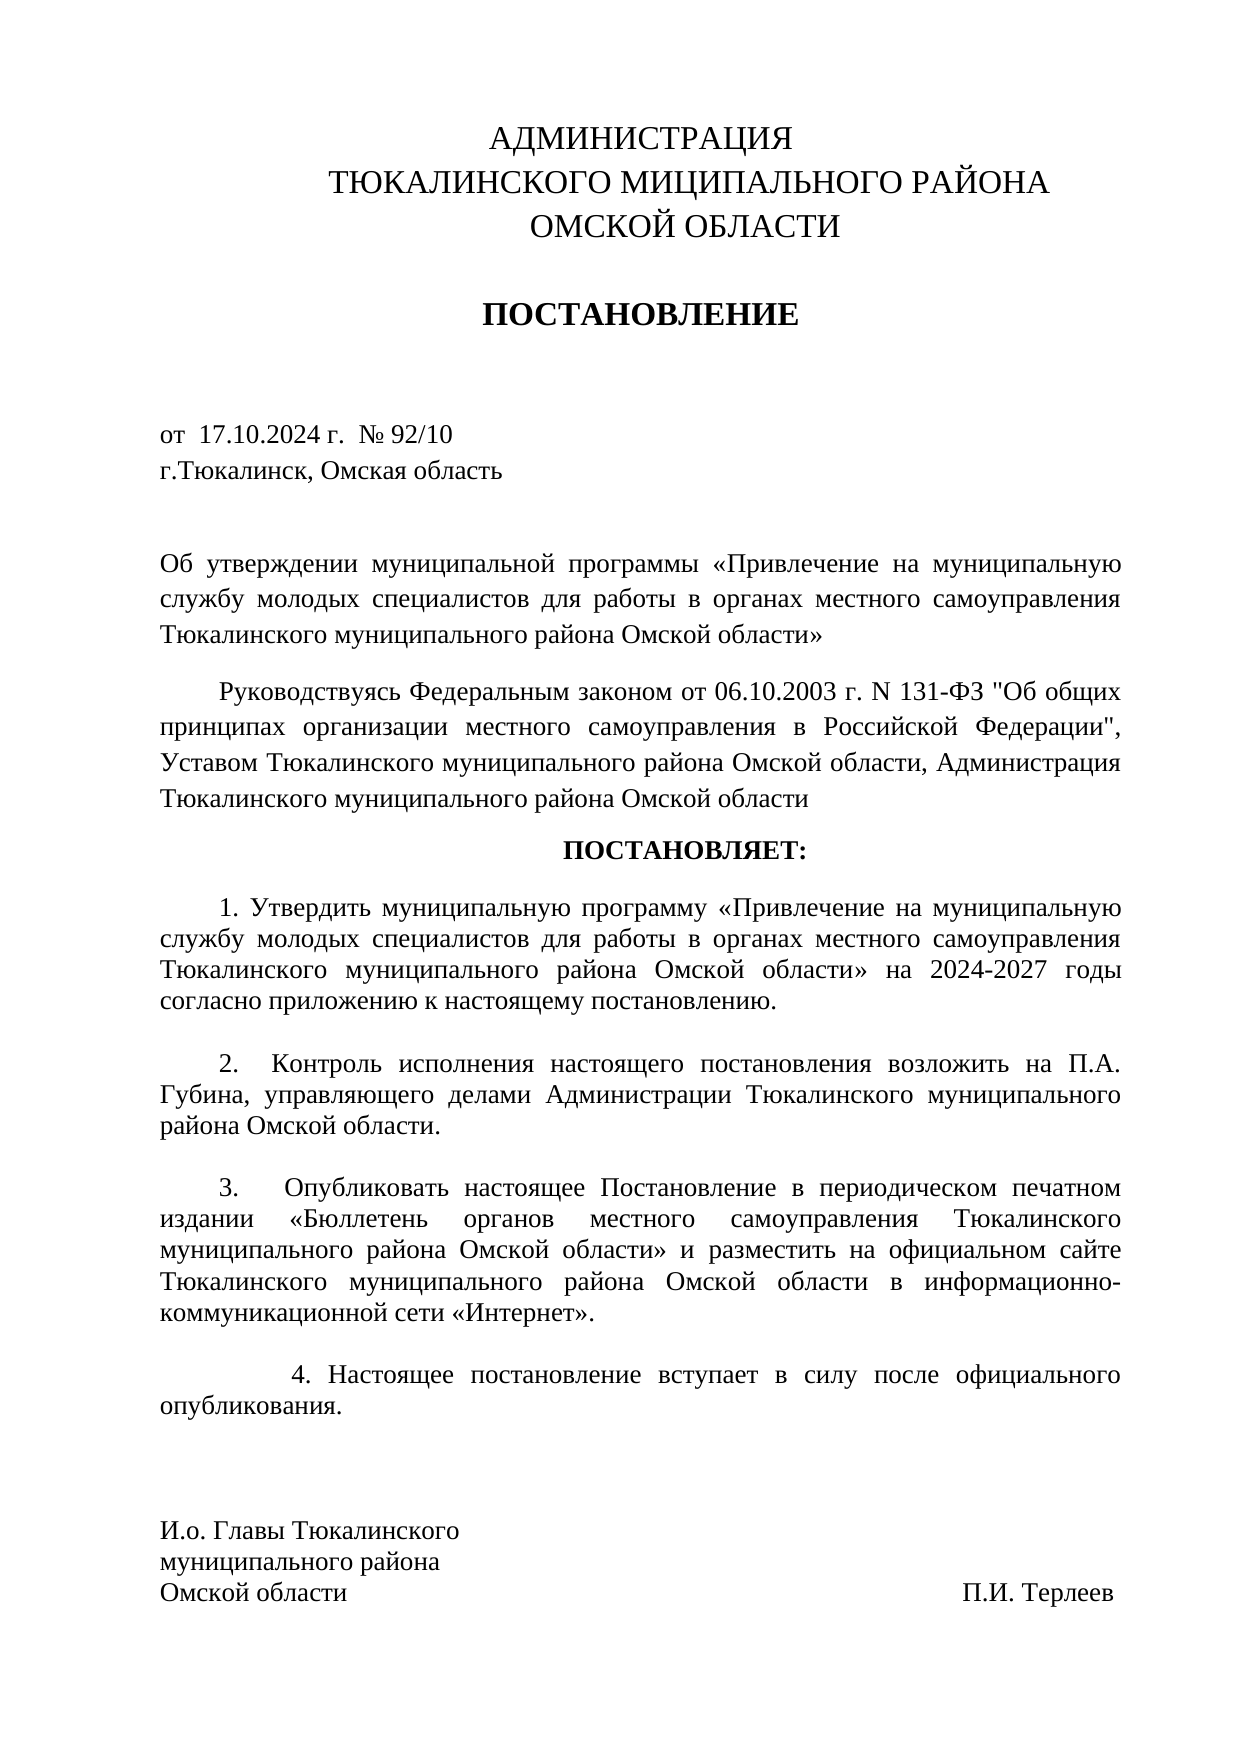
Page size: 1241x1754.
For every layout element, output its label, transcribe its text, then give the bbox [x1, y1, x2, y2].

text муниципального района [159, 1545, 1122, 1576]
text Об утверждении муниципальной программы «Привлечение на муниципальную службу молодых специалистов для работы в органах местного самоуправления Тюкалинского муниципального района Омской области» [159, 547, 1122, 649]
text ПОСТАНОВЛЕНИЕ [159, 294, 1122, 333]
text от 17.10.2024 г. № 92/10 [159, 419, 1122, 450]
text 3. Опубликовать настоящее Постановление в периодическом печатном издании «Бюллетень органов местного самоуправления Тюкалинского муниципального района Омской области» и разместить на официальном сайте Тюкалинского муниципального района Омской области в информационно-коммуникационной сети «Интернет». [159, 1171, 1122, 1327]
text Омской области П.И. Терлеев [159, 1576, 1122, 1607]
text 4. Настоящее постановление вступает в силу после официального опубликования. [159, 1358, 1122, 1420]
subtitle Руководствуясь Федеральным законом от 06.10.2003 г. N 131-ФЗ "Об общих принципах организации местного самоуправления в Российской Федерации", Уставом Тюкалинского муниципального района Омской области, Администрация Тюкалинского муниципального района Омской области [159, 675, 1122, 813]
text АДМИНИСТРАЦИЯ [159, 118, 1122, 156]
text ОМСКОЙ ОБЛАСТИ [159, 206, 1122, 244]
text 1. Утвердить муниципальную программу «Привлечение на муниципальную службу молодых специалистов для работы в органах местного самоуправления Тюкалинского муниципального района Омской области» на 2024-2027 годы согласно приложению к настоящему постановлению. [159, 891, 1122, 1016]
text ПОСТАНОВЛЯЕТ: [159, 834, 1122, 866]
text И.о. Главы Тюкалинского [159, 1514, 1122, 1545]
text 2. Контроль исполнения настоящего постановления возложить на П.А. Губина, управляющего делами Администрации Тюкалинского муниципального района Омской области. [159, 1047, 1122, 1140]
text г.Тюкалинск, Омская область [159, 454, 1122, 486]
text ТЮКАЛИНСКОГО МИЦИПАЛЬНОГО РАЙОНА [159, 162, 1122, 201]
